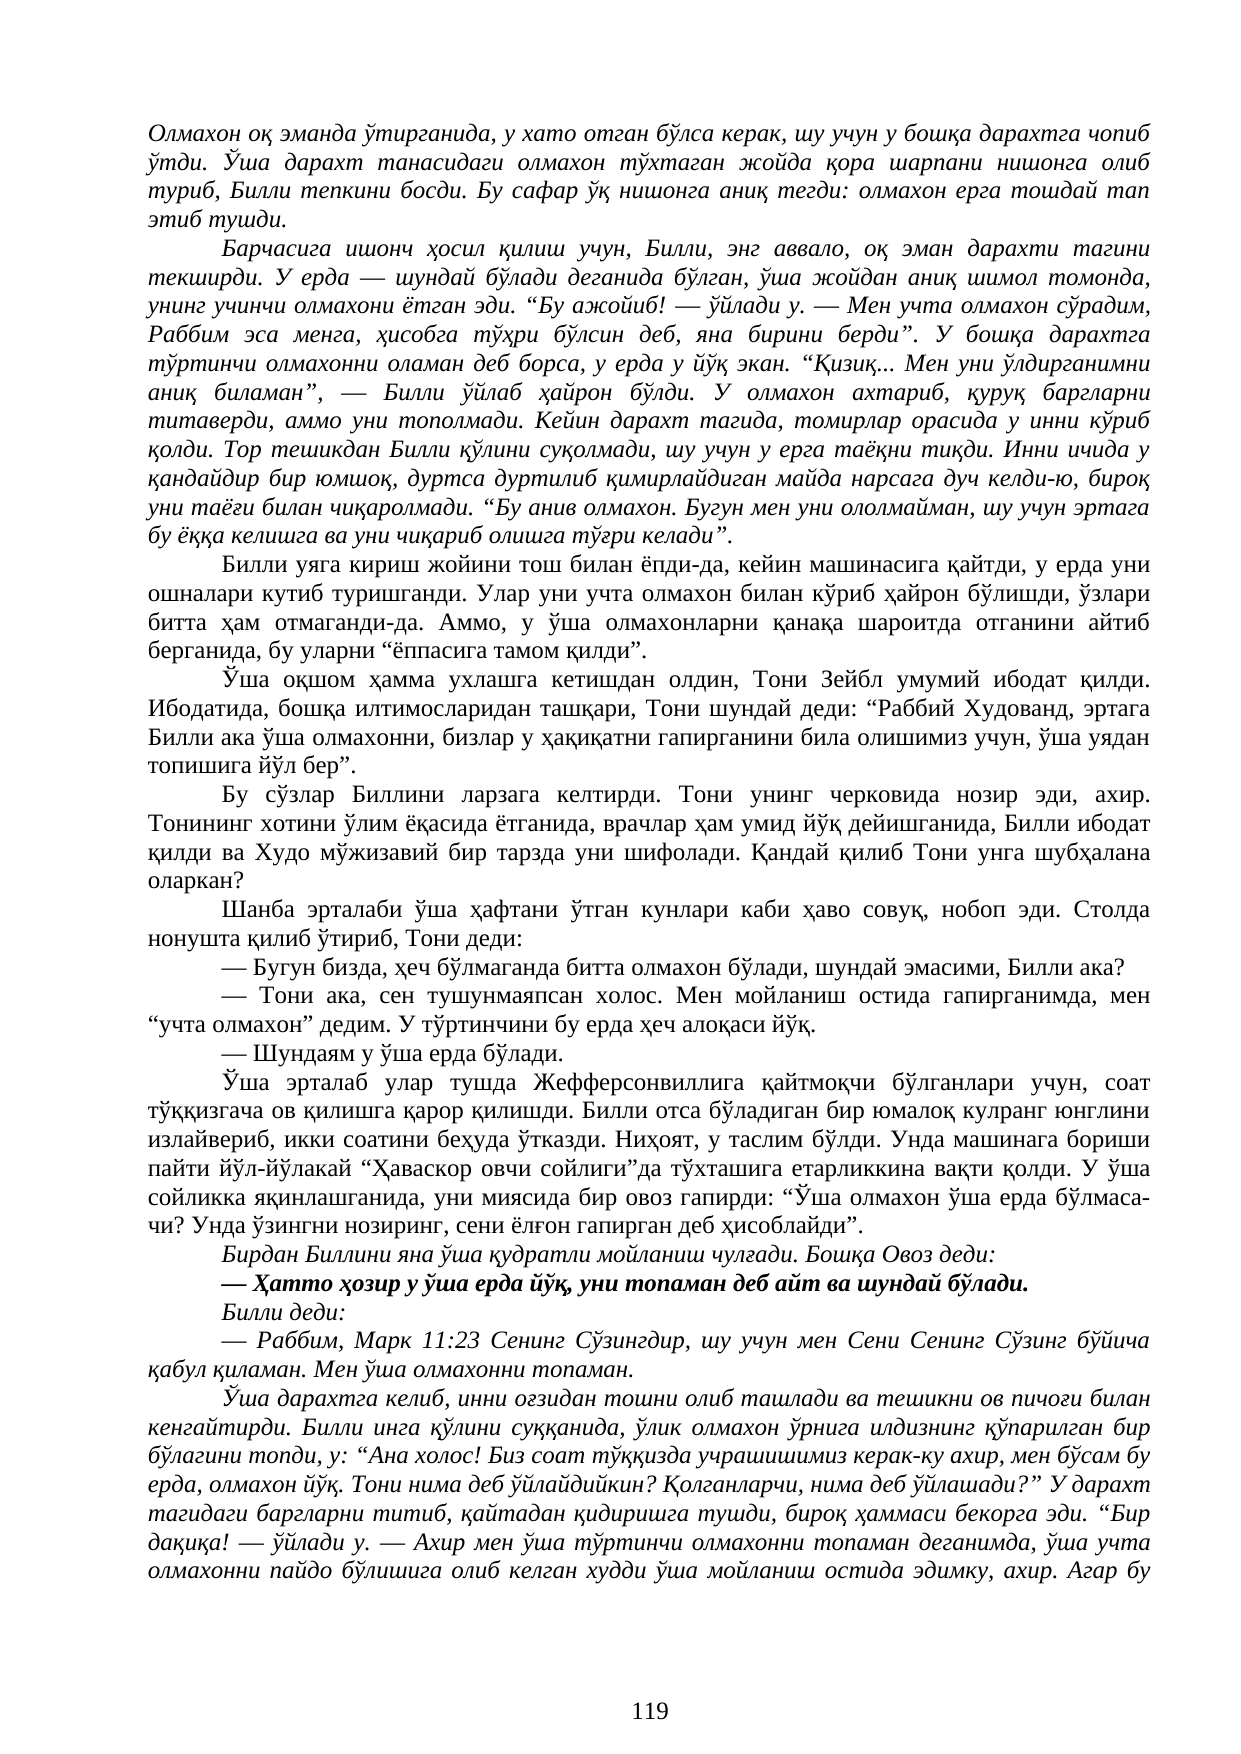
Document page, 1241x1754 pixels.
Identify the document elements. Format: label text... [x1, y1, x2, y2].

text Билли уяга кириш жойини тош билан ёпди-да, кейин машинасига қайтди, у ерда уни ошналари кутиб туришганди. Улар уни учта олмахон билан кўриб ҳайрон бўлишди, ўзлари битта ҳам отмаганди-да. Аммо, у ўша олмахонларни қанақа шароитда отганини айтиб берганида, бу уларни “ёппасига тамом қилди”. [148, 549, 1152, 664]
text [148, 1383, 1152, 1584]
text ― Шундаям у ўша ерда бўлади. [148, 1038, 1152, 1067]
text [148, 118, 1152, 233]
text Барчасига ишонч ҳосил қилиш учун, Билли, энг аввало, оқ эман дарахти тагини текширди. У ерда ― шундай бўлади деганида бўлган, ўша жойдан аниқ шимол томонда, унинг учинчи олмахони ётган эди. “Бу ажойиб! ― ўйлади у. ― Мен учта олмахон сўрадим, Раббим эса менга, ҳисобга тўҳри бўлсин деб, яна бирини берди”. У бошқа дарахтга тўртинчи олмахонни оламан деб борса, у ерда у йўқ экан. “Қизиқ... Мен уни ўлдирганимни аниқ биламан”, ― Билли ўйлаб ҳайрон бўлди. У олмахон ахтариб, қуруқ баргларни титаверди, аммо уни тополмади. Кейин дарахт тагида, томирлар орасида у инни кўриб қолди. Тор тешикдан Билли қўлини суқолмади, шу учун у ерга таёқни тиқди. Инни ичида у қандайдир бир юмшоқ, дуртса дуртилиб қимирлайдиган майда нарсага дуч келди-ю, бироқ уни таёғи билан чиқаролмади. “Бу анив олмахон. Бугун мен уни ололмайман, шу учун эртага бу ёққа келишга ва уни чиқариб олишга тўғри келади”. [148, 233, 1152, 549]
text Ўша эрталаб улар тушда Жефферсонвиллига қайтмоқчи бўлганлари учун, соат тўққизгача ов қилишга қарор қилишди. Билли отса бўладиган бир юмалоқ кулранг юнглини излайвериб, икки соатини беҳуда ўтказди. Ниҳоят, у таслим бўлди. Унда машинага бориши пайти йўл-йўлакай “Ҳаваскор овчи сойлиги”да тўхташига етарликкина вақти қолди. У ўша сойликка яқинлашганида, уни миясида бир овоз гапирди: “Ўша олмахон ўша ерда бўлмаса-чи? Унда ўзингни нозиринг, сени ёлғон гапирган деб ҳисоблайди”. [148, 1067, 1152, 1239]
text ― Тони ака, сен тушунмаяпсан холос. Мен мойланиш остида гапирганимда, мен “учта олмахон” дедим. У тўртинчини бу ерда ҳеч алоқаси йўқ. [148, 981, 1152, 1038]
text Бу сўзлар Биллини ларзага келтирди. Тони унинг черковида нозир эди, ахир. Тонининг хотини ўлим ёқасида ётганида, врачлар ҳам умид йўқ дейишганида, Билли ибодат қилди ва Худо мўжизавий бир тарзда уни шифолади. Қандай қилиб Тони унга шубҳалана оларкан? [148, 779, 1152, 894]
text Ўша оқшом ҳамма ухлашга кетишдан олдин, Тони Зейбл умумий ибодат қилди. Ибодатида, бошқа илтимосларидан ташқари, Тони шундай деди: “Раббий Худованд, эртага Билли ака ўша олмахонни, бизлар у ҳақиқатни гапирганини била олишимиз учун, ўша уядан топишига йўл бер”. [148, 664, 1152, 779]
text Шанба эрталаби ўша ҳафтани ўтган кунлари каби ҳаво совуқ, нобоп эди. Столда нонушта қилиб ўтириб, Тони деди: [148, 894, 1152, 952]
text Билли деди: [148, 1297, 1152, 1326]
text Бирдан Биллини яна ўша қудратли мойланиш чулғади. Бошқа Овоз деди: [148, 1239, 1152, 1268]
text ― Раббим, Марк 11:23 Сенинг Сўзингдир, шу учун мен Сени Сенинг Сўзинг бўйича қабул қиламан. Мен ўша олмахонни топаман. [148, 1326, 1152, 1383]
text ― Ҳатто ҳозир у ўша ерда йўқ, уни топаман деб айт ва шундай бўлади. [148, 1268, 1152, 1297]
text ― Бугун бизда, ҳеч бўлмаганда битта олмахон бўлади, шундай эмасими, Билли ака? [148, 952, 1152, 981]
